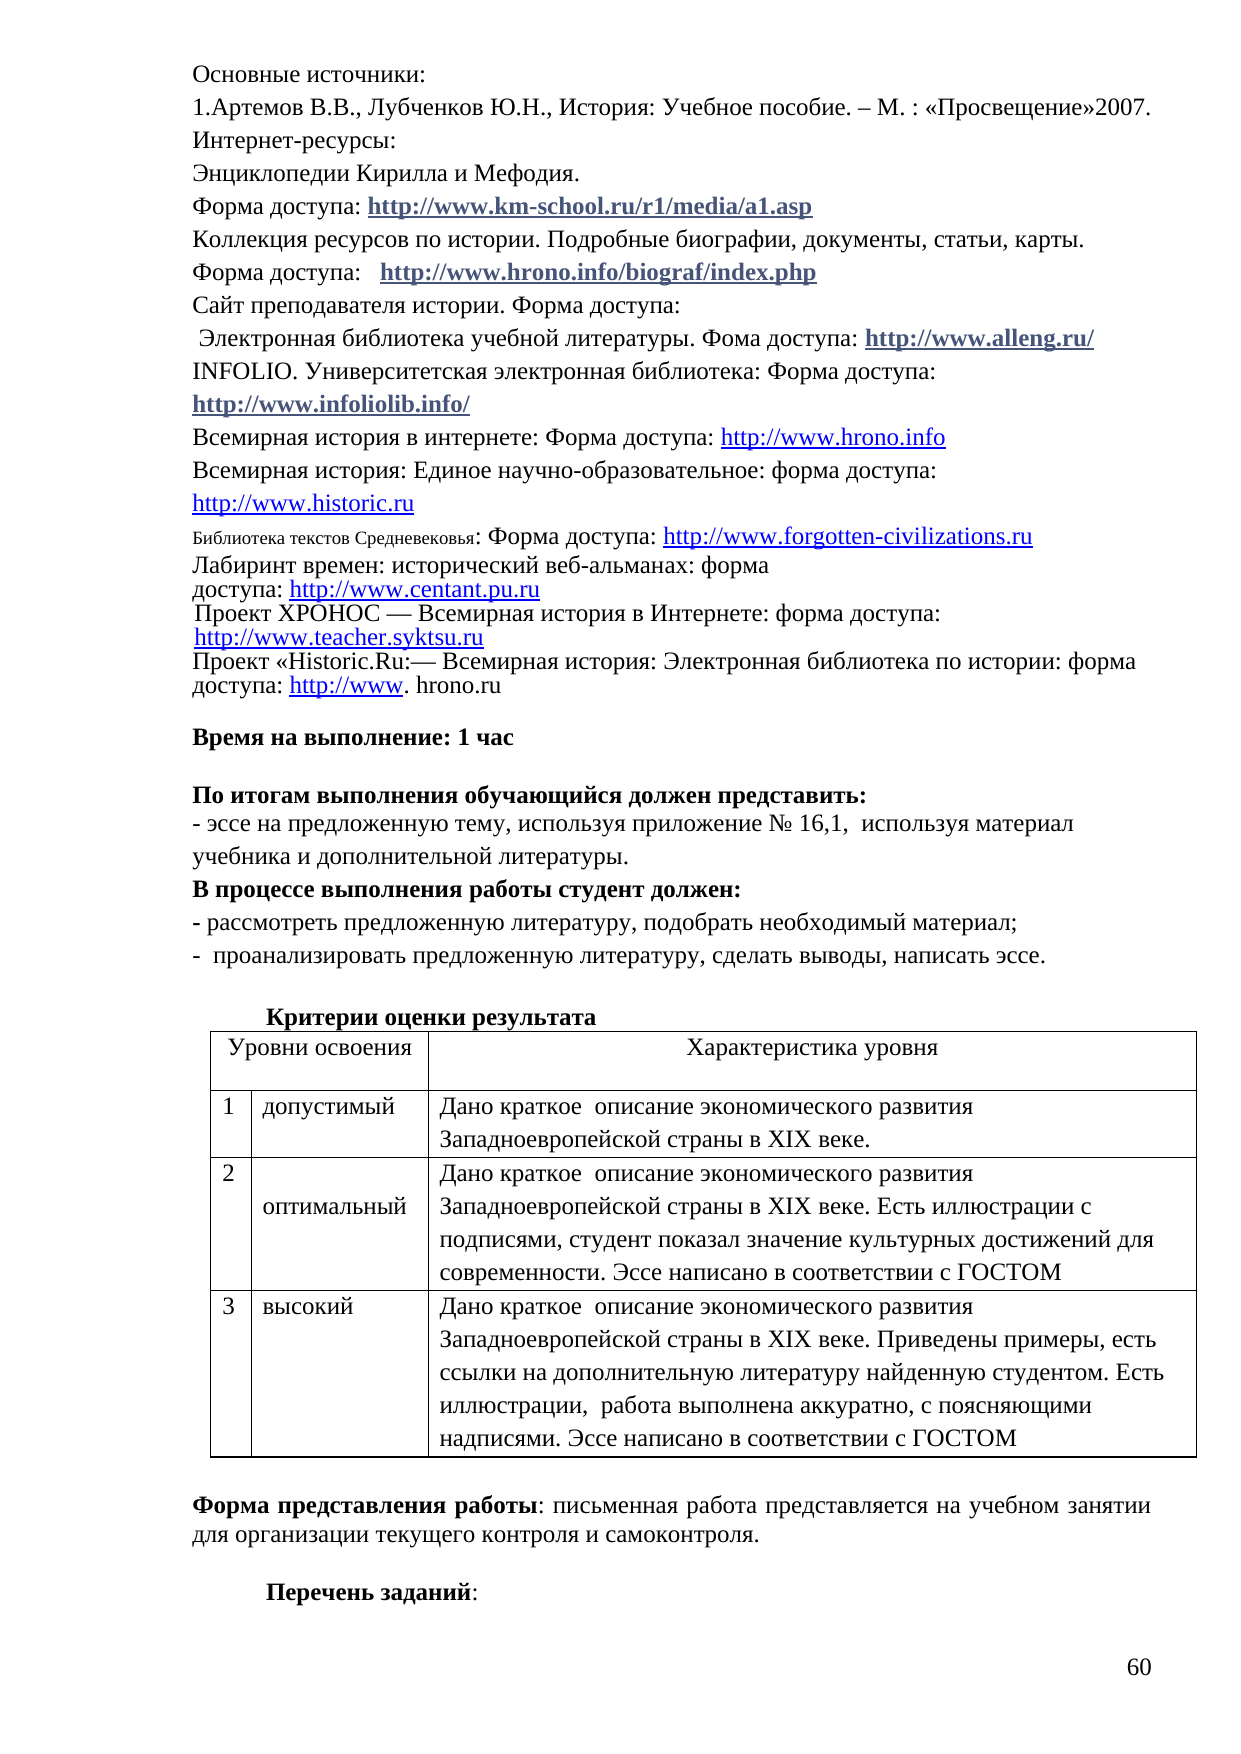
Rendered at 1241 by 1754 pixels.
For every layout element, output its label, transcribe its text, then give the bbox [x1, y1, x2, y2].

text 1.Артемов В.В., Лубченков Ю.Н., История: Учебное пособие. – М. : «Просвещение»2007. [192, 92, 1152, 121]
text INFOLIO. Университетская электронная библиотека: Форма доступа: http://www.infoliolib.info/ [192, 356, 1152, 418]
text Всемирная история: Единое научно-образовательное: форма доступа: http://www.historic.ru [192, 455, 1152, 517]
text Энциклопедии Кирилла и Мефодия. [192, 158, 1152, 187]
text Сайт преподавателя истории. Форма доступа: [192, 290, 1152, 319]
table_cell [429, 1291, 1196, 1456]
text Электронная библиотека учебной литературы. Фома доступа: http://www.alleng.ru/ [192, 323, 1152, 352]
text Форма доступа: http://www.km-school.ru/r1/media/a1.asp [192, 191, 1152, 220]
text Коллекция ресурсов по истории. Подробные биографии, документы, статьи, карты. Форма доступа: http://www.hrono.info/biograf/index.php [192, 224, 1152, 286]
text По итогам выполнения обучающийся должен представить: [192, 780, 1152, 808]
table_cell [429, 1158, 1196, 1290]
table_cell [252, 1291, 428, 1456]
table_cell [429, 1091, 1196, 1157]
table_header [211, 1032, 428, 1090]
text Проект ХРОНОС — Всемирная история в Интернете: форма доступа: http://www.teacher.syktsu.ru [194, 602, 1152, 650]
text Библиотека текстов Средневековья: Форма доступа: http://www.forgotten-civilizations.ru [192, 521, 1152, 550]
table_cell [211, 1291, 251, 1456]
text - эссе на предложенную тему, используя приложение № 16,1, используя материал учебника и дополнительной литературы. [192, 808, 1152, 870]
text Перечень заданий: [192, 1577, 1152, 1606]
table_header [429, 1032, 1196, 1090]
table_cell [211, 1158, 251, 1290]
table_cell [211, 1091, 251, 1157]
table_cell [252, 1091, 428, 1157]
text - проанализировать предложенную литературу, сделать выводы, написать эссе. [192, 941, 1152, 969]
text Основные источники: [192, 59, 1152, 88]
text Всемирная история в интернете: Форма доступа: http://www.hrono.info [192, 422, 1152, 451]
text Критерии оценки результата [192, 1002, 1152, 1031]
text Проект «Historic.Ru:— Всемирная история: Электронная библиотека по истории: форма доступа: http://www. hrono.ru [192, 650, 1152, 698]
text Лабиринт времен: исторический веб-альманах: форма доступа: http://www.centant.pu.ru [192, 554, 852, 602]
text В процессе выполнения работы студент должен: [192, 874, 1152, 903]
text - рассмотреть предложенную литературу, подобрать необходимый материал; [192, 907, 1152, 936]
text Время на выполнение: 1 час [192, 722, 1152, 751]
text Интернет-ресурсы: [192, 125, 1152, 154]
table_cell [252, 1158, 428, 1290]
text Форма представления работы: письменная работа представляется на учебном занятии для организации текущего контроля и самоконтроля. [192, 1491, 1152, 1548]
